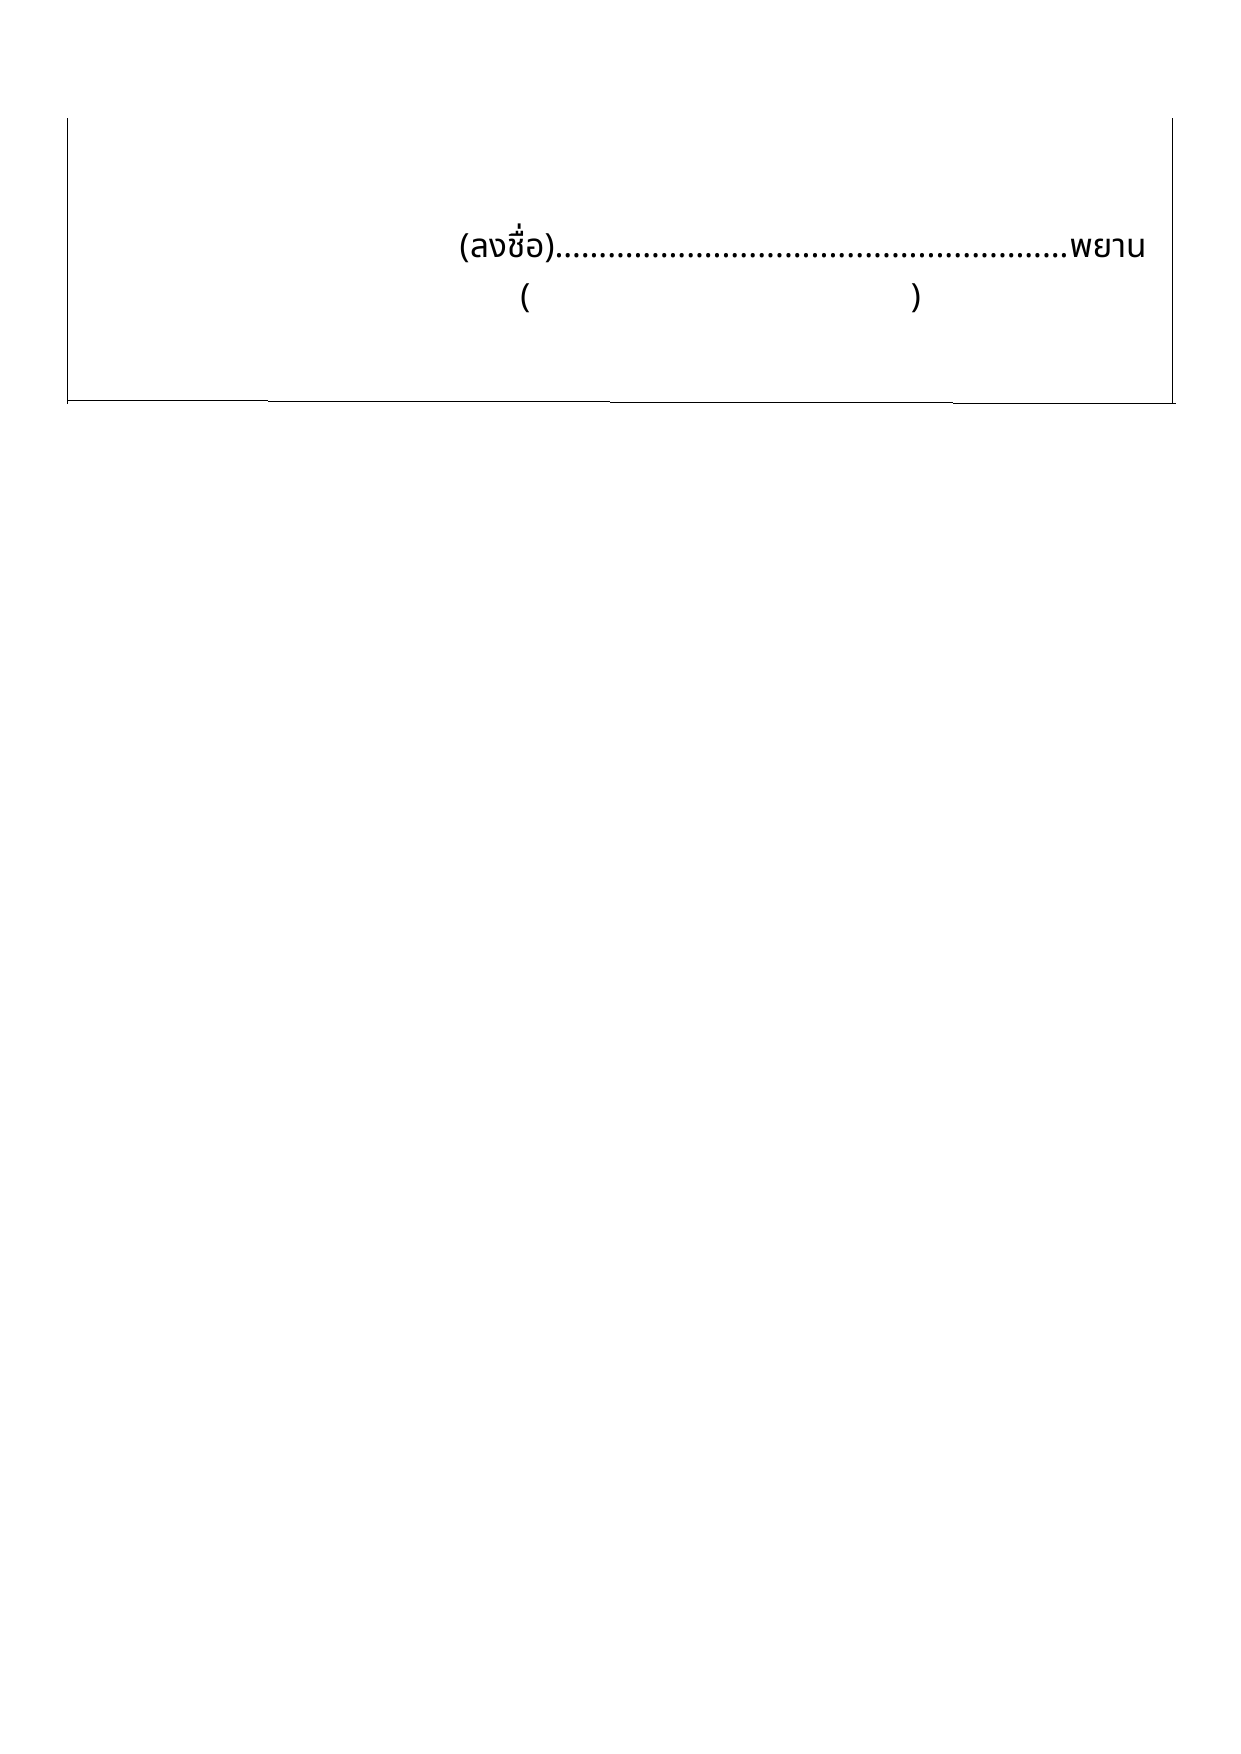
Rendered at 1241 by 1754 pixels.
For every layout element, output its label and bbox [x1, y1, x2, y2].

table_cell [68, 118, 1172, 404]
